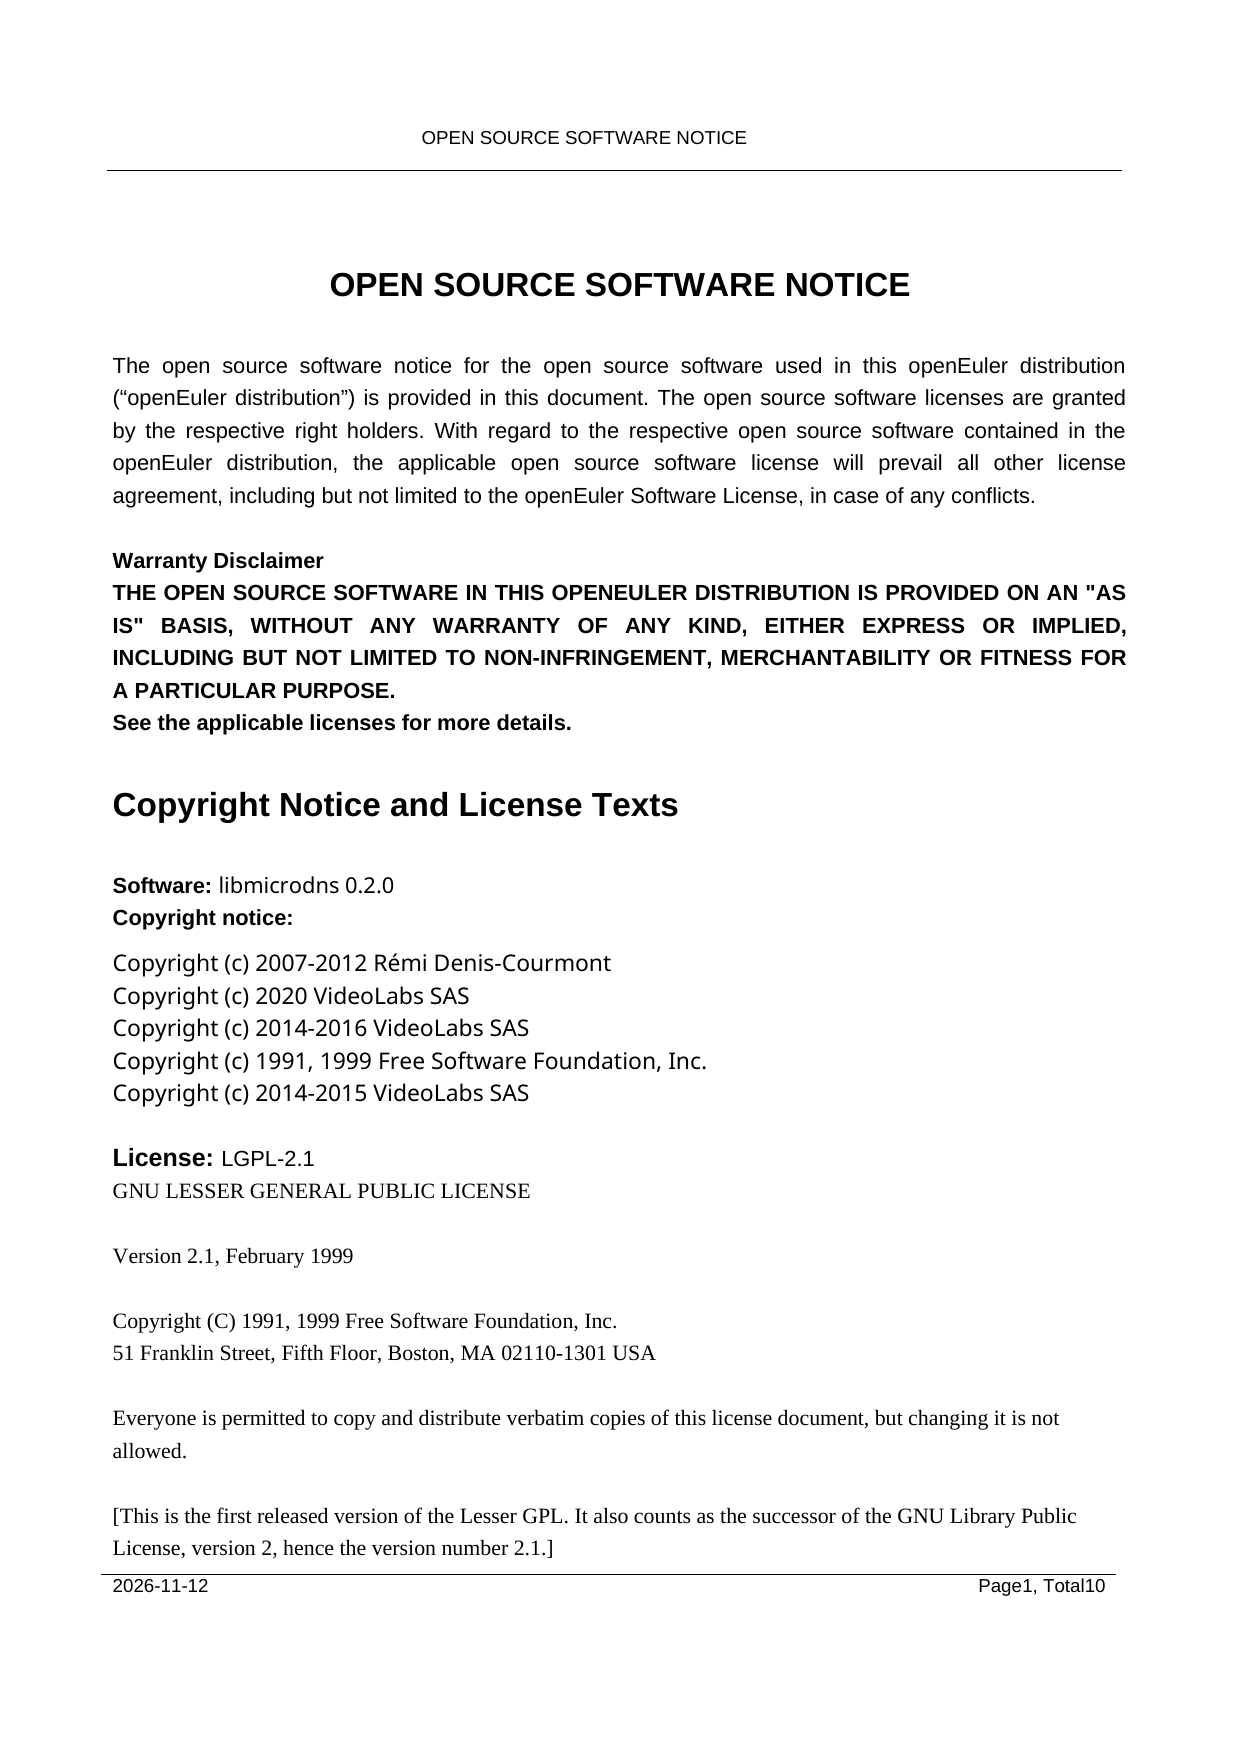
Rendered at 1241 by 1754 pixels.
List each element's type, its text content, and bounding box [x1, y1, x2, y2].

text Copyright notice: [112, 901, 1128, 934]
text The open source software notice for the open source software used in this openEuler distribution (“openEuler distribution”) is provided in this document. The open source software licenses are granted by the respective right holders. With regard to the respective open source software contained in the openEuler distribution, the applicable open source software license will prevail all other license agreement, including but not limited to the openEuler Software License, in case of any conflicts. [112, 349, 1128, 511]
text OPEN SOURCE SOFTWARE NOTICE [112, 251, 1128, 316]
title Software: libmicrodns 0.2.0 [112, 869, 1128, 901]
text Copyright (c) 2007-2012 Rémi Denis-Courmont Copyright (c) 2020 VideoLabs SAS Copyright (c) 2014-2016 VideoLabs SAS Copyright (c) 1991, 1999 Free Software Foundation, Inc. Copyright (c) 2014-2015 VideoLabs SAS [112, 947, 1128, 1142]
text Copyright Notice and License Texts [112, 771, 1128, 836]
text Warranty Disclaimer [112, 544, 1128, 576]
text License: LGPL-2.1 [112, 1142, 1128, 1174]
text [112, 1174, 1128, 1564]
text THE OPEN SOURCE SOFTWARE IN THIS OPENEULER DISTRIBUTION IS PROVIDED ON AN "AS IS" BASIS, WITHOUT ANY WARRANTY OF ANY KIND, EITHER EXPRESS OR IMPLIED, INCLUDING BUT NOT LIMITED TO NON-INFRINGEMENT, MERCHANTABILITY OR FITNESS FOR A PARTICULAR PURPOSE. See the applicable licenses for more details. [112, 576, 1128, 739]
